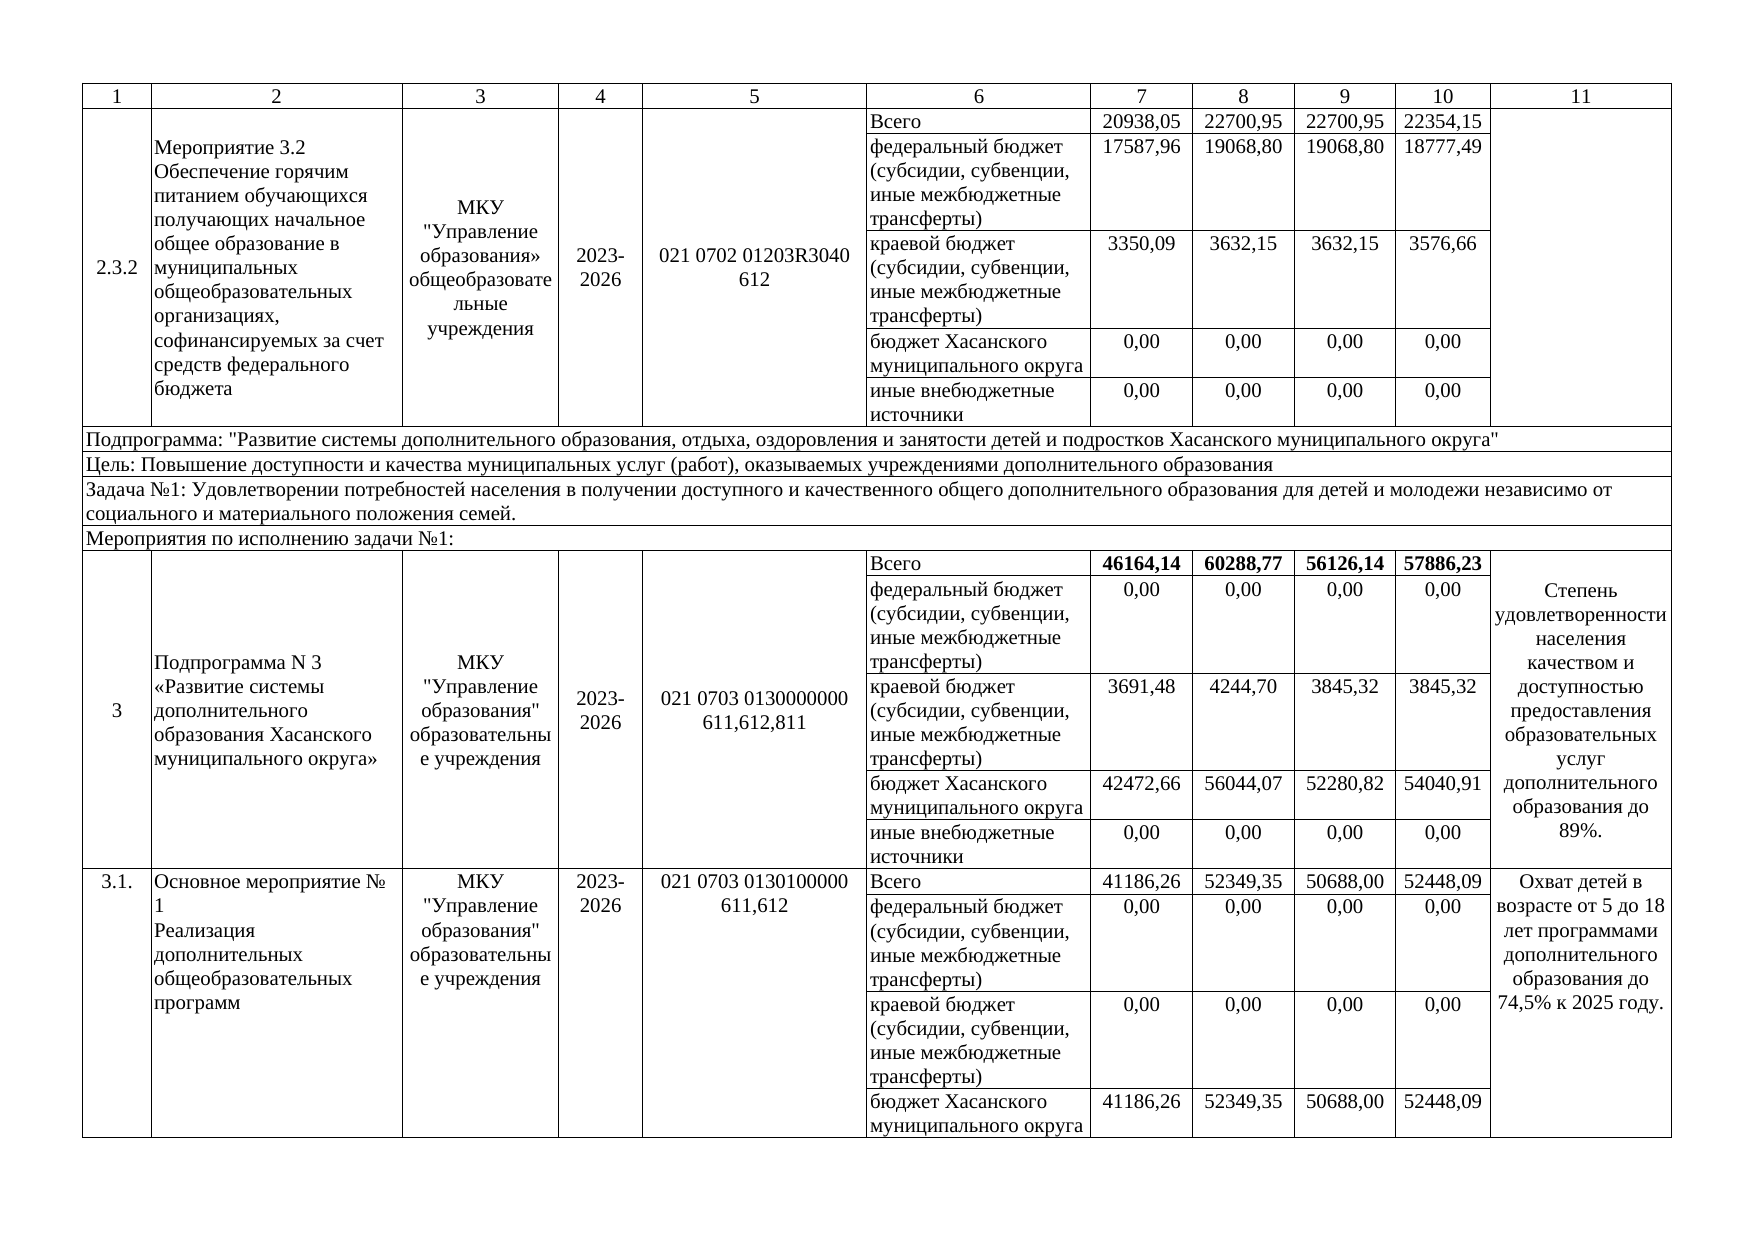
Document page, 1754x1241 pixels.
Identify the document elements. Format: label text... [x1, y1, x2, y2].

table_cell Мероприятия по исполнению задачи №1: [83, 526, 1671, 550]
table_cell 4244,70 [1193, 674, 1294, 770]
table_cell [403, 109, 558, 426]
table_cell 0,00 [1295, 820, 1395, 868]
table_cell 46164,14 [1091, 551, 1192, 575]
table_cell 0,00 [1396, 992, 1490, 1088]
table_cell 20938,05 [1091, 109, 1192, 133]
table_cell 0,00 [1091, 895, 1192, 991]
table_header 2 [152, 84, 402, 108]
table_header 3 [403, 84, 558, 108]
table_cell Подпрограмма: "Развитие системы дополнительного образования, отдыха, оздоровления и занятости детей и подростков Хасанского муниципального округа" [83, 427, 1671, 451]
table_header 10 [1396, 84, 1490, 108]
table_cell 0,00 [1396, 895, 1490, 991]
table_cell 021 0703 0130100000 611,612 [643, 869, 866, 1137]
table_cell 0,00 [1091, 329, 1192, 377]
table_cell 0,00 [1193, 576, 1294, 673]
table_cell МКУ "Управление образования" образовательные учреждения [403, 551, 558, 868]
table_cell 52349,35 [1193, 869, 1294, 893]
table_cell иные внебюджетные источники [867, 820, 1090, 868]
table_cell Охват детей в возрасте от 5 до 18 лет программами дополнительного образования до 74,5% к 2025 году. [1491, 869, 1671, 1137]
table_cell 0,00 [1295, 895, 1395, 991]
table_cell 57886,23 [1396, 551, 1490, 575]
table_cell 3845,32 [1295, 674, 1395, 770]
table_cell 3576,66 [1396, 231, 1490, 327]
table_cell 19068,80 [1193, 134, 1294, 230]
table_cell 2023-2026 [559, 109, 642, 426]
table_cell 54040,91 [1396, 771, 1490, 819]
table_cell 0,00 [1193, 895, 1294, 991]
table_header 6 [867, 84, 1090, 108]
table_cell 41186,26 [1091, 1089, 1192, 1137]
table_cell 0,00 [1091, 820, 1192, 868]
table_cell краевой бюджет (субсидии, субвенции, иные межбюджетные трансферты) [867, 231, 1090, 327]
table_header 11 [1491, 84, 1671, 108]
table_cell 18777,49 [1396, 134, 1490, 230]
table_cell Подпрограмма N 3 «Развитие системы дополнительного образования Хасанского муниципального округа» [152, 551, 402, 868]
table_cell 0,00 [1396, 820, 1490, 868]
table_cell бюджет Хасанского муниципального округа [867, 771, 1090, 819]
table_cell 0,00 [1193, 329, 1294, 377]
table_cell 22700,95 [1295, 109, 1395, 133]
table_cell Всего [867, 551, 1090, 575]
table_header 8 [1193, 84, 1294, 108]
table_header 7 [1091, 84, 1192, 108]
table_cell 50688,00 [1295, 1089, 1395, 1137]
table_cell бюджет Хасанского муниципального округа [867, 1089, 1090, 1137]
table_cell Задача №1: Удовлетворении потребностей населения в получении доступного и качественного общего дополнительного образования для детей и молодежи независимо от социального и материального положения семей. [83, 477, 1671, 525]
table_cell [403, 869, 558, 1137]
table_cell 0,00 [1295, 329, 1395, 377]
table_cell 0,00 [1091, 992, 1192, 1088]
table_cell 19068,80 [1295, 134, 1395, 230]
table_cell 0,00 [1091, 576, 1192, 673]
table_cell бюджет Хасанского муниципального округа [867, 329, 1090, 377]
table_cell 0,00 [1193, 820, 1294, 868]
table_cell Всего [867, 109, 1090, 133]
table_cell 0,00 [1295, 378, 1395, 426]
table_cell 0,00 [1091, 378, 1192, 426]
table_cell Цель: Повышение доступности и качества муниципальных услуг (работ), оказываемых учреждениями дополнительного образования [83, 452, 1671, 476]
table_cell 2.3.2 [83, 109, 151, 426]
table_cell 52448,09 [1396, 1089, 1490, 1137]
table_cell 0,00 [1396, 329, 1490, 377]
table_cell 0,00 [1396, 378, 1490, 426]
table_cell 56126,14 [1295, 551, 1395, 575]
table_cell 021 0703 0130000000 611,612,811 [643, 551, 866, 868]
table_cell 50688,00 [1295, 869, 1395, 893]
table_cell 3632,15 [1193, 231, 1294, 327]
table_cell 41186,26 [1091, 869, 1192, 893]
table_cell 3350,09 [1091, 231, 1192, 327]
table_cell Степень удовлетворенности населения качеством и доступностью предоставления образовательных услуг дополнительного образования до 89%. [1491, 551, 1671, 868]
table_cell иные внебюджетные источники [867, 378, 1090, 426]
table_cell федеральный бюджет (субсидии, субвенции, иные межбюджетные трансферты) [867, 134, 1090, 230]
table_cell 3.1. [83, 869, 151, 1137]
table_cell 52349,35 [1193, 1089, 1294, 1137]
table_cell 56044,07 [1193, 771, 1294, 819]
table_cell Мероприятие 3.2 Обеспечение горячим питанием обучающихся получающих начальное общее образование в муниципальных общеобразовательных организациях, софинансируемых за счет средств федерального бюджета [152, 109, 402, 426]
table_cell 2023-2026 [559, 551, 642, 868]
table_cell 0,00 [1193, 992, 1294, 1088]
table_header 5 [643, 84, 866, 108]
table_cell 2023-2026 [559, 869, 642, 1137]
table_cell Всего [867, 869, 1090, 893]
table_cell 3632,15 [1295, 231, 1395, 327]
table_cell 0,00 [1295, 992, 1395, 1088]
table_cell 0,00 [1193, 378, 1294, 426]
table_cell 3691,48 [1091, 674, 1192, 770]
table_cell краевой бюджет (субсидии, субвенции, иные межбюджетные трансферты) [867, 674, 1090, 770]
table_cell 3 [83, 551, 151, 868]
table_cell федеральный бюджет (субсидии, субвенции, иные межбюджетные трансферты) [867, 895, 1090, 991]
table_cell 52280,82 [1295, 771, 1395, 819]
table_cell краевой бюджет (субсидии, субвенции, иные межбюджетные трансферты) [867, 992, 1090, 1088]
table_cell 42472,66 [1091, 771, 1192, 819]
table_cell 22354,15 [1396, 109, 1490, 133]
table_cell 17587,96 [1091, 134, 1192, 230]
table_header 9 [1295, 84, 1395, 108]
table_cell 3845,32 [1396, 674, 1490, 770]
table_cell 021 0702 01203R3040 612 [643, 109, 866, 426]
table_cell 0,00 [1396, 576, 1490, 673]
table_cell 52448,09 [1396, 869, 1490, 893]
table_cell 60288,77 [1193, 551, 1294, 575]
table_cell Основное мероприятие № 1 Реализация дополнительных общеобразовательных программ [152, 869, 402, 1137]
table_header 4 [559, 84, 642, 108]
table_cell 0,00 [1295, 576, 1395, 673]
table_cell 22700,95 [1193, 109, 1294, 133]
table_cell федеральный бюджет (субсидии, субвенции, иные межбюджетные трансферты) [867, 576, 1090, 673]
table_header 1 [83, 84, 151, 108]
